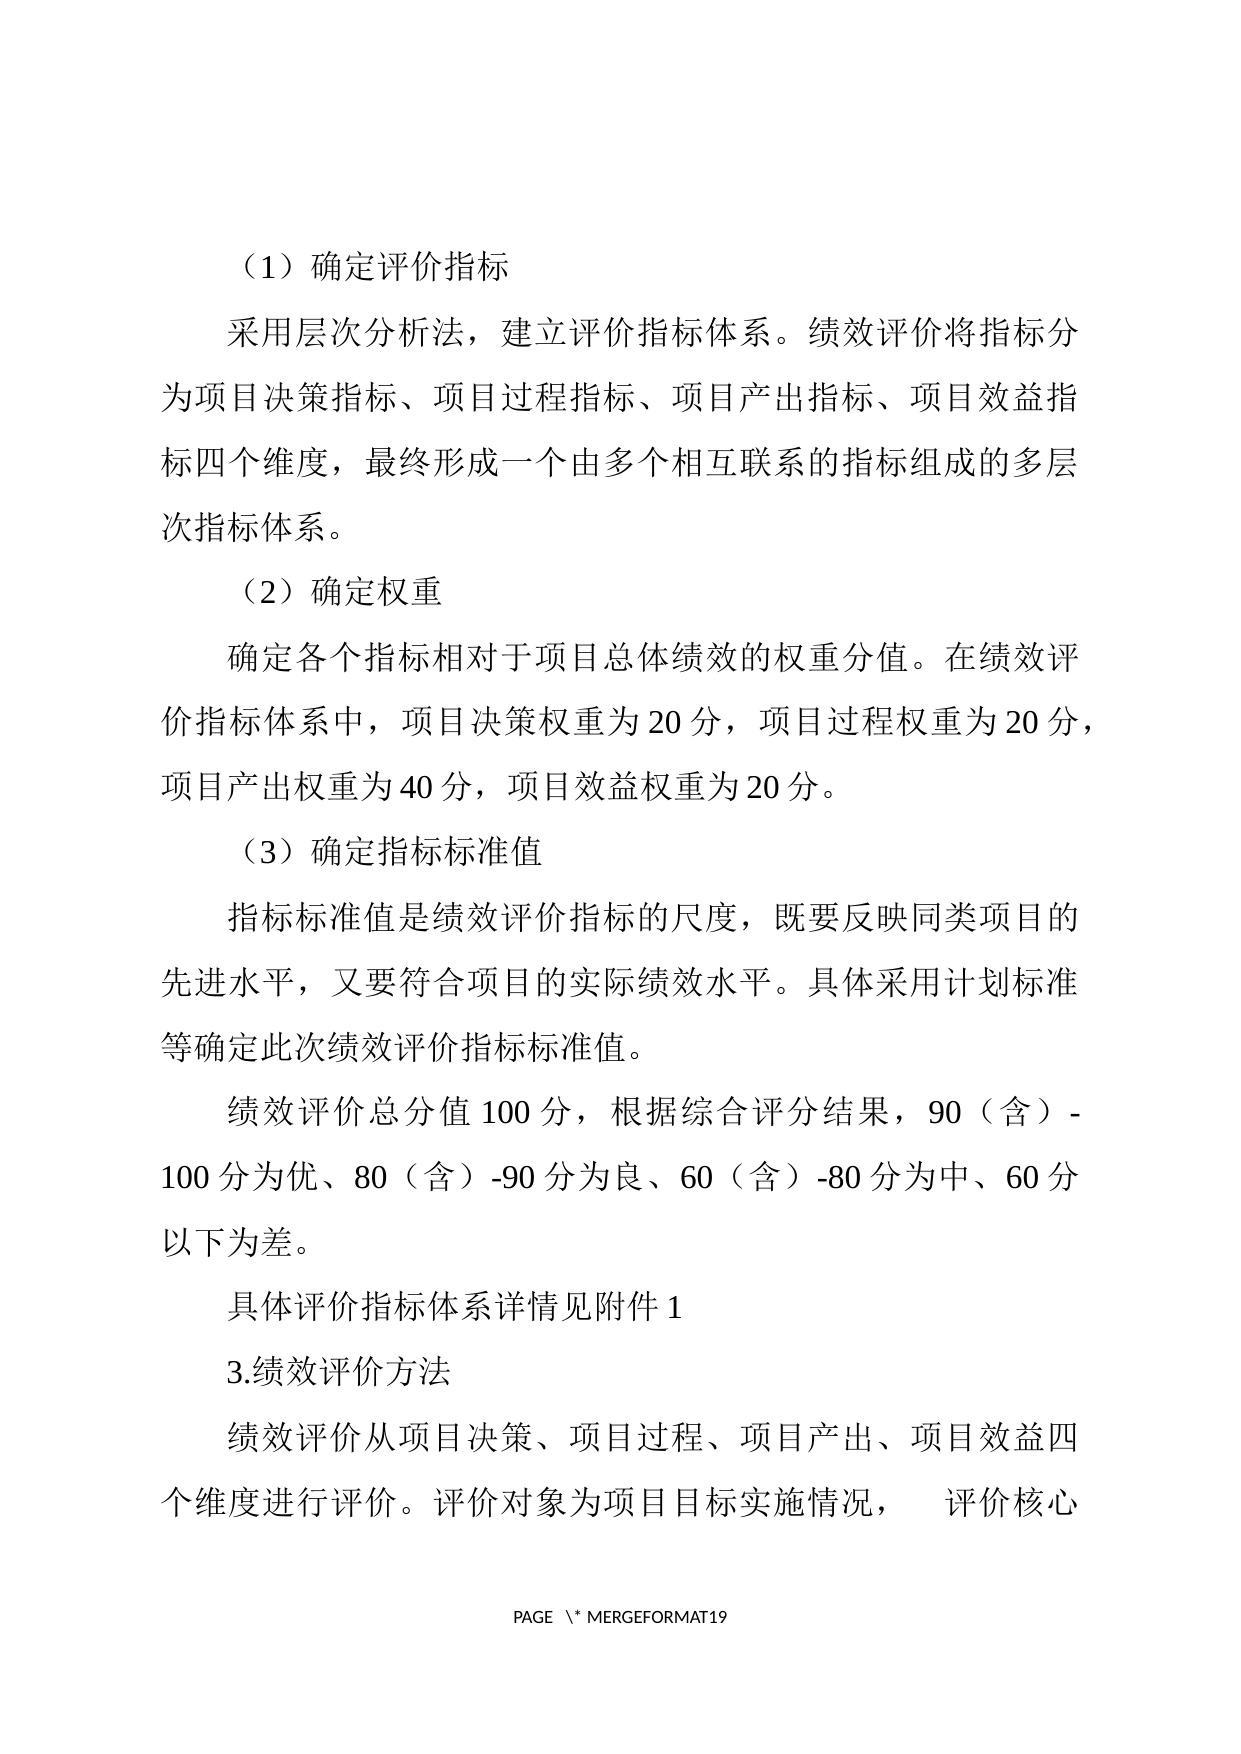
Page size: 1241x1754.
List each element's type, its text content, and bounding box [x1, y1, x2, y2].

text （1）确定评价指标 [159, 233, 1081, 298]
title 绩效评价总分值100分，根据综合评分结果，90（含）-100分为优、80（含）-90分为良、60（含）-80分为中、60分以下为差。 [159, 1078, 1081, 1273]
text 确定各个指标相对于项目总体绩效的权重分值。在绩效评价指标体系中，项目决策权重为20分，项目过程权重为20分，项目产出权重为40分，项目效益权重为20分。 [159, 623, 1081, 818]
text （3）确定指标标准值 [159, 818, 1081, 883]
title 具体评价指标体系详情见附件1 [159, 1273, 1081, 1338]
title 3.绩效评价方法 [159, 1338, 1081, 1403]
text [159, 1403, 1081, 1533]
text 指标标准值是绩效评价指标的尺度，既要反映同类项目的先进水平，又要符合项目的实际绩效水平。具体采用计划标准等确定此次绩效评价指标标准值。 [159, 883, 1081, 1078]
text 采用层次分析法，建立评价指标体系。绩效评价将指标分为项目决策指标、项目过程指标、项目产出指标、项目效益指标四个维度，最终形成一个由多个相互联系的指标组成的多层次指标体系。 [159, 298, 1081, 558]
text （2）确定权重 [159, 558, 1081, 623]
